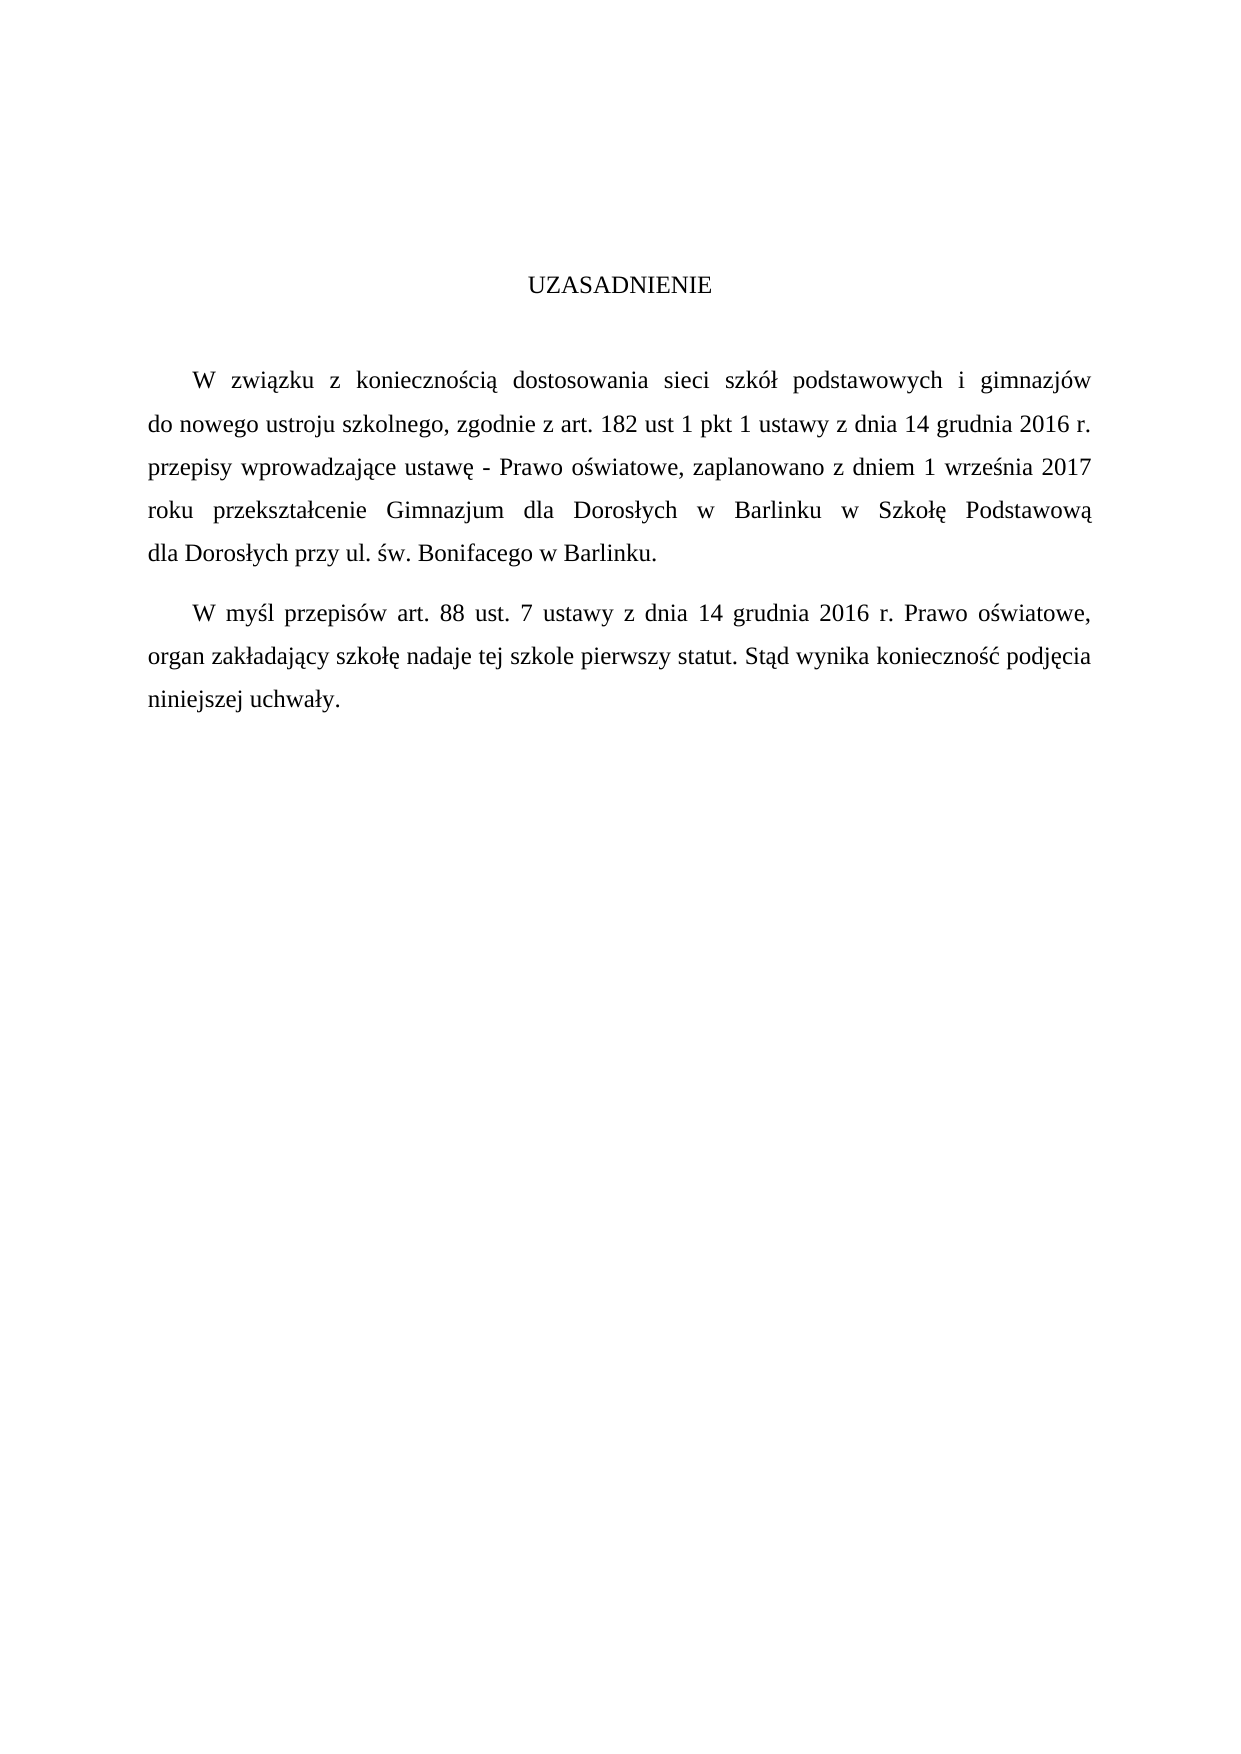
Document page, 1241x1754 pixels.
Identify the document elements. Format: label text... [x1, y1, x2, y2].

text W związku z koniecznością dostosowania sieci szkół podstawowych i gimnazjów do nowego ustroju szkolnego, zgodnie z art. 182 ust 1 pkt 1 ustawy z dnia 14 grudnia 2016 r. przepisy wprowadzające ustawę - Prawo oświatowe, zaplanowano z dniem 1 września 2017 roku przekształcenie Gimnazjum dla Dorosłych w Barlinku w Szkołę Podstawową dla Dorosłych przy ul. św. Bonifacego w Barlinku. [148, 366, 1093, 567]
text UZASADNIENIE [148, 270, 1093, 299]
text W myśl przepisów art. 88 ust. 7 ustawy z dnia 14 grudnia 2016 r. Prawo oświatowe, organ zakładający szkołę nadaje tej szkole pierwszy statut. Stąd wynika konieczność podjęcia niniejszej uchwały. [148, 598, 1093, 713]
